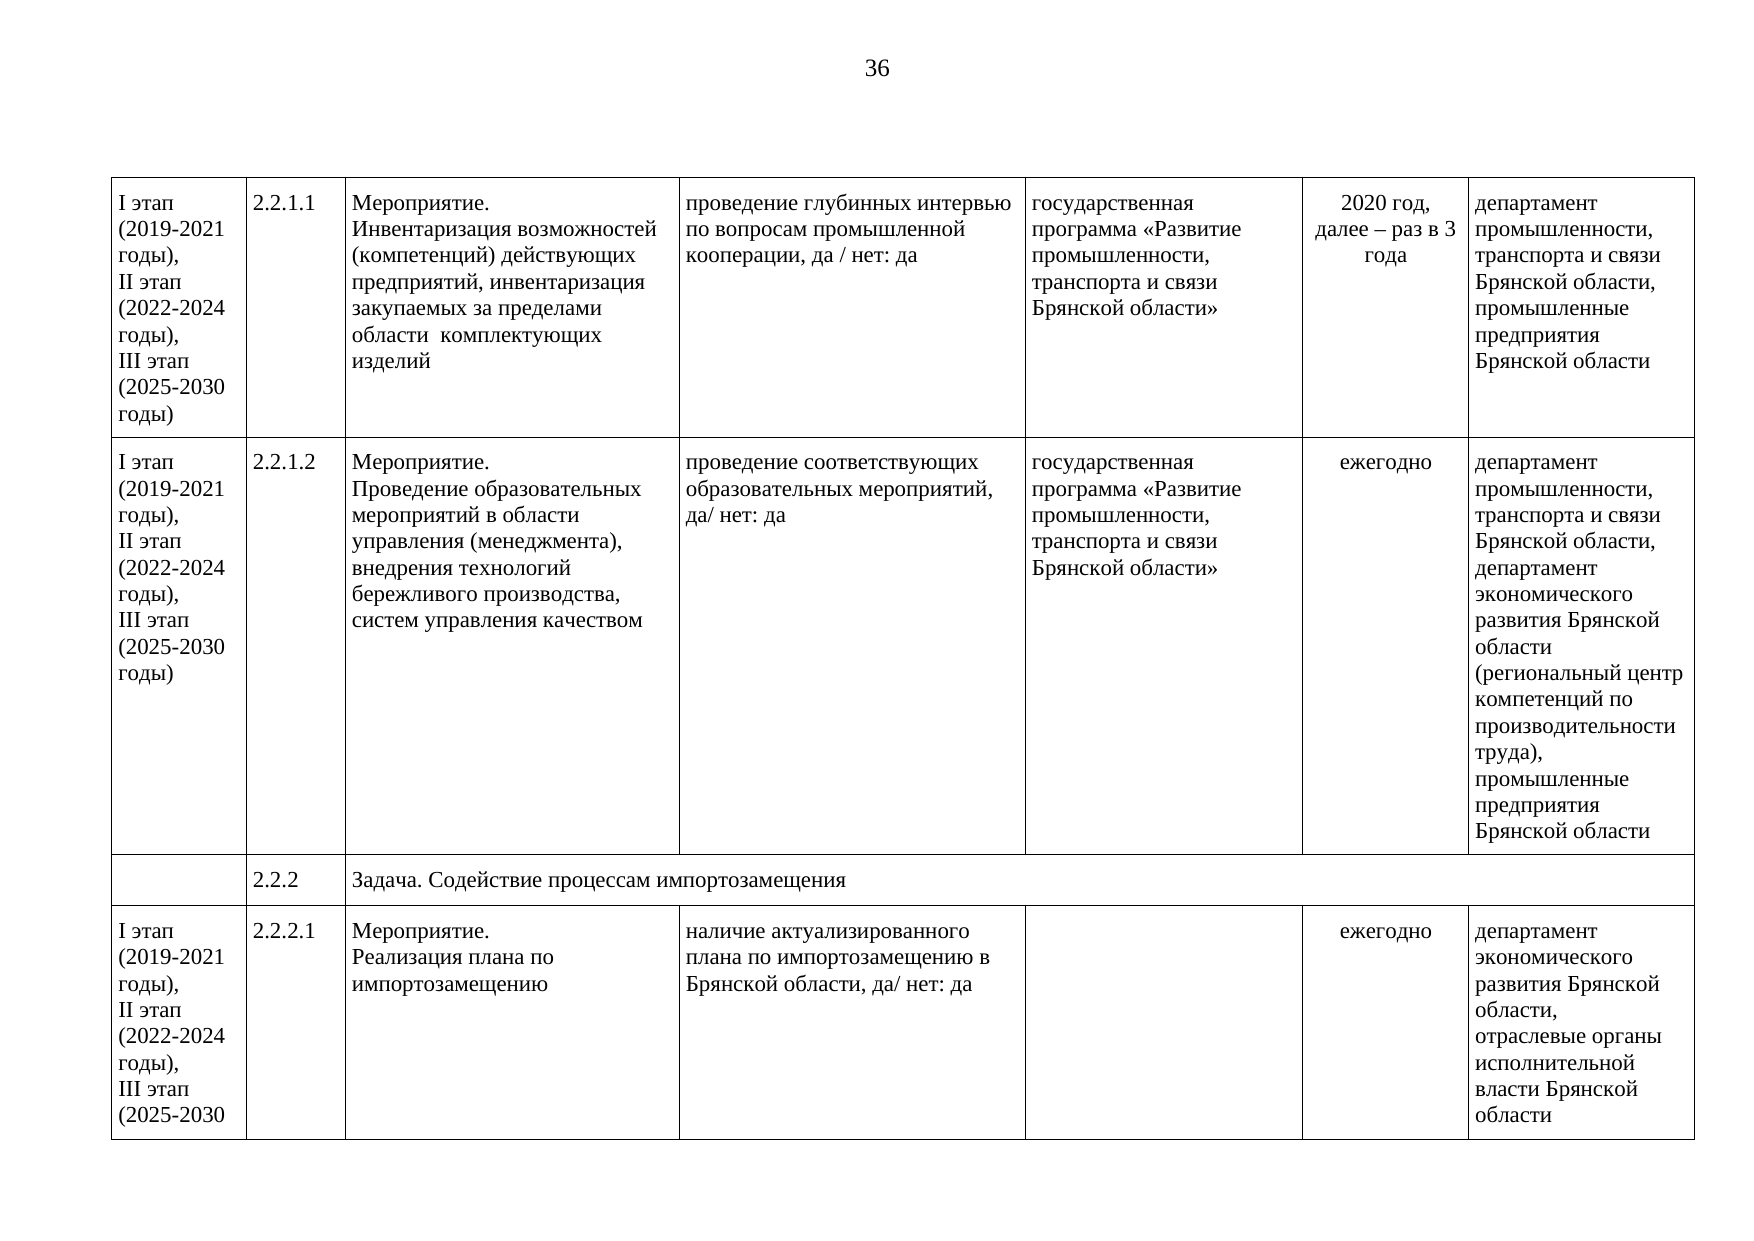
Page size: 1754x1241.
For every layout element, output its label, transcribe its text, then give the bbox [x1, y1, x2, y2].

table_cell Мероприятие. Проведение образовательных мероприятий в области управления (менеджмента), внедрения технологий бережливого производства, систем управления качеством [346, 438, 679, 854]
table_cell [1469, 906, 1694, 1138]
table_cell I этап (2019-2021 годы), II этап (2022-2024 годы), III этап (2025-2030 годы) [112, 178, 246, 437]
table_cell ежегодно [1303, 906, 1468, 1138]
table_cell 2020 год, далее – раз в 3 года [1303, 178, 1468, 437]
table_cell государственная программа «Развитие промышленности, транспорта и связи Брянской области» [1026, 178, 1302, 437]
table_cell 2.2.2.1 [247, 906, 345, 1138]
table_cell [346, 906, 679, 1138]
table_cell проведение соответствующих образовательных мероприятий, да/ нет: да [680, 438, 1025, 854]
table_cell 2.2.2 [247, 855, 345, 905]
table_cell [112, 906, 246, 1138]
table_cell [680, 906, 1025, 1138]
table_cell департамент промышленности, транспорта и связи Брянской области, департамент экономического развития Брянской области (региональный центр компетенций по производительности труда), промышленные предприятия Брянской области [1469, 438, 1694, 854]
table_cell Задача. Содействие процессам импортозамещения [346, 855, 1694, 905]
table_cell I этап (2019-2021 годы), II этап (2022-2024 годы), III этап (2025-2030 годы) [112, 438, 246, 854]
table_cell проведение глубинных интервью по вопросам промышленной кооперации, да / нет: да [680, 178, 1025, 437]
table_cell [1026, 906, 1302, 1138]
table_cell 2.2.1.1 [247, 178, 345, 437]
table_cell [112, 855, 246, 905]
table_cell государственная программа «Развитие промышленности, транспорта и связи Брянской области» [1026, 438, 1302, 854]
table_cell Мероприятие. Инвентаризация возможностей (компетенций) действующих предприятий, инвентаризация закупаемых за пределами области комплектующих изделий [346, 178, 679, 437]
table_cell ежегодно [1303, 438, 1468, 854]
table_cell департамент промышленности, транспорта и связи Брянской области, промышленные предприятия Брянской области [1469, 178, 1694, 437]
table_cell 2.2.1.2 [247, 438, 345, 854]
